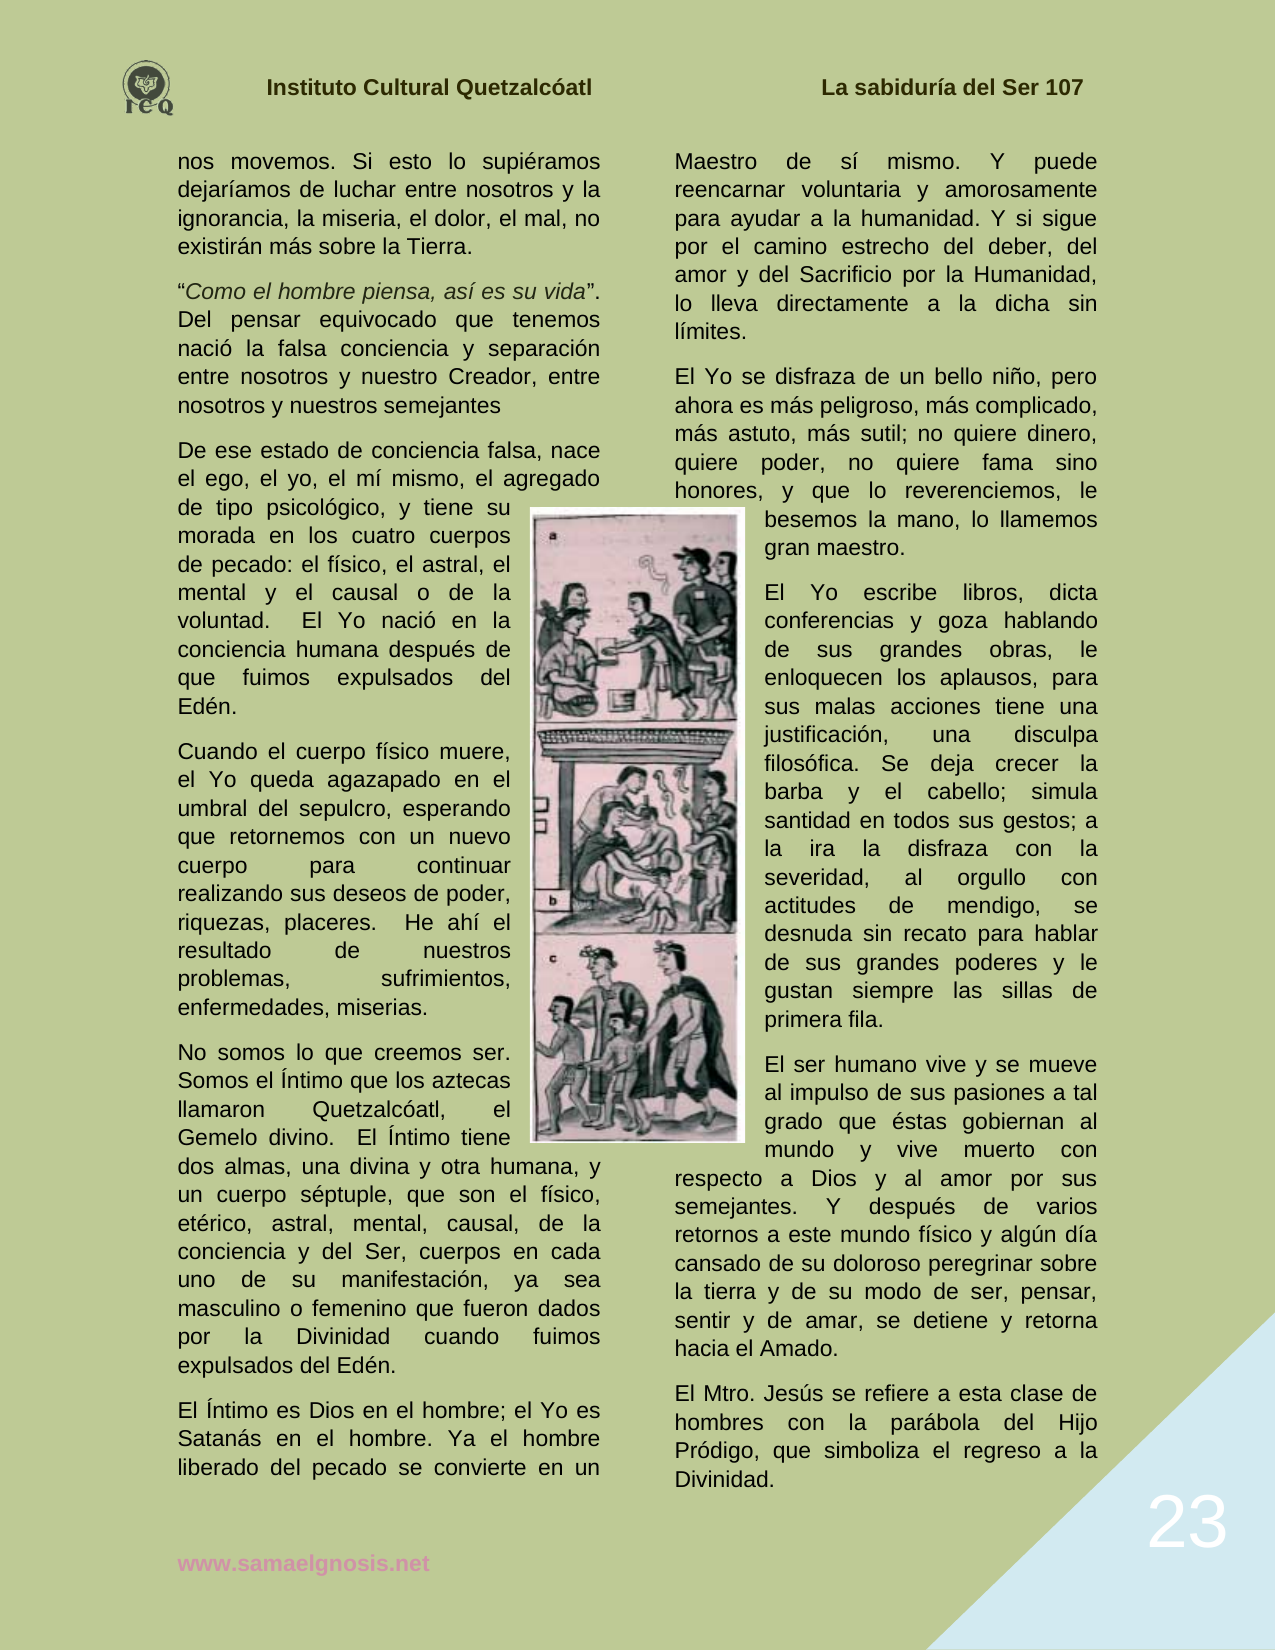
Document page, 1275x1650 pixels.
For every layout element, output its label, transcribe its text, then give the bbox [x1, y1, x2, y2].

text “Como el hombre piensa, así es su vida”. Del pensar equivocado que tenemos nació la falsa conciencia y separación entre nosotros y nuestro Creador, entre nosotros y nuestros semejantes [177, 278, 601, 418]
text El Mtro. Jesús se refiere a esta clase de hombres con la parábola del Hijo Pródigo, que simboliza el regreso a la Divinidad. [674, 1380, 1098, 1492]
text El Íntimo es Dios en el hombre; el Yo es Satanás en el hombre. Ya el hombre liberado del pecado se convierte en un Maestro de sí mismo. Y puede reencarnar voluntaria y amorosamente para ayudar a la humanidad. Y si sigue por el camino estrecho del deber, del amor y del Sacrificio por la Humanidad, lo lleva directamente a la dicha sin límites. [674, 148, 1098, 344]
text El ser humano vive y se mueve al impulso de sus pasiones a tal grado que éstas gobiernan al mundo y vive muerto con respecto a Dios y al amor por sus semejantes. Y después de varios retornos a este mundo físico y algún día cansado de su doloroso peregrinar sobre la tierra y de su modo de ser, pensar, sentir y de amar, se detiene y retorna hacia el Amado. [674, 1051, 1098, 1361]
picture [529, 507, 746, 1143]
text El Yo escribe libros, dicta conferencias y goza hablando de sus grandes obras, le enloquecen los aplausos, para sus malas acciones tiene una justificación, una disculpa filosófica. Se deja crecer la barba y el cabello; simula santidad en todos sus gestos; a la ira la disfraza con la severidad, al orgullo con actitudes de mendigo, se desnuda sin recato para hablar de sus grandes poderes y le gustan siempre las sillas de primera fila. [746, 579, 1098, 1032]
text El Yo se disfraza de un bello niño, pero ahora es más peligroso, más complicado, más astuto, más sutil; no quiere dinero, quiere poder, no quiere fama sino honores, y que lo reverenciemos, le besemos la mano, lo llamemos gran maestro. [674, 363, 1098, 560]
text Cuando el cuerpo físico muere, el Yo queda agazapado en el umbral del sepulcro, esperando que retornemos con un nuevo cuerpo para continuar realizando sus deseos de poder, riquezas, placeres. He ahí el resultado de nuestros problemas, sufrimientos, enfermedades, miserias. [177, 738, 529, 1020]
text No somos lo que creemos ser. Somos el Íntimo que los aztecas llamaron Quetzalcóatl, el Gemelo divino. El Íntimo tiene dos almas, una divina y otra humana, y un cuerpo séptuple, que son el físico, etérico, astral, mental, causal, de la conciencia y del Ser, cuerpos en cada uno de su manifestación, ya sea masculino o femenino que fueron dados por la Divinidad cuando fuimos expulsados del Edén. [177, 1039, 601, 1378]
text De ese estado de conciencia falsa, nace el ego, el yo, el mí mismo, el agregado de tipo psicológico, y tiene su morada en los cuatro cuerpos de pecado: el físico, el astral, el mental y el causal o de la voluntad. El Yo nació en la conciencia humana después de que fuimos expulsados del Edén. [177, 437, 601, 719]
text El Íntimo es Dios en el hombre; el Yo es Satanás en el hombre. Ya el hombre liberado del pecado se convierte en un Maestro de sí mismo. Y puede reencarnar voluntaria y amorosamente para ayudar a la humanidad. Y si sigue por el camino estrecho del deber, del amor y del Sacrificio por la Humanidad, lo lleva directamente a la dicha sin límites. [177, 1397, 601, 1480]
